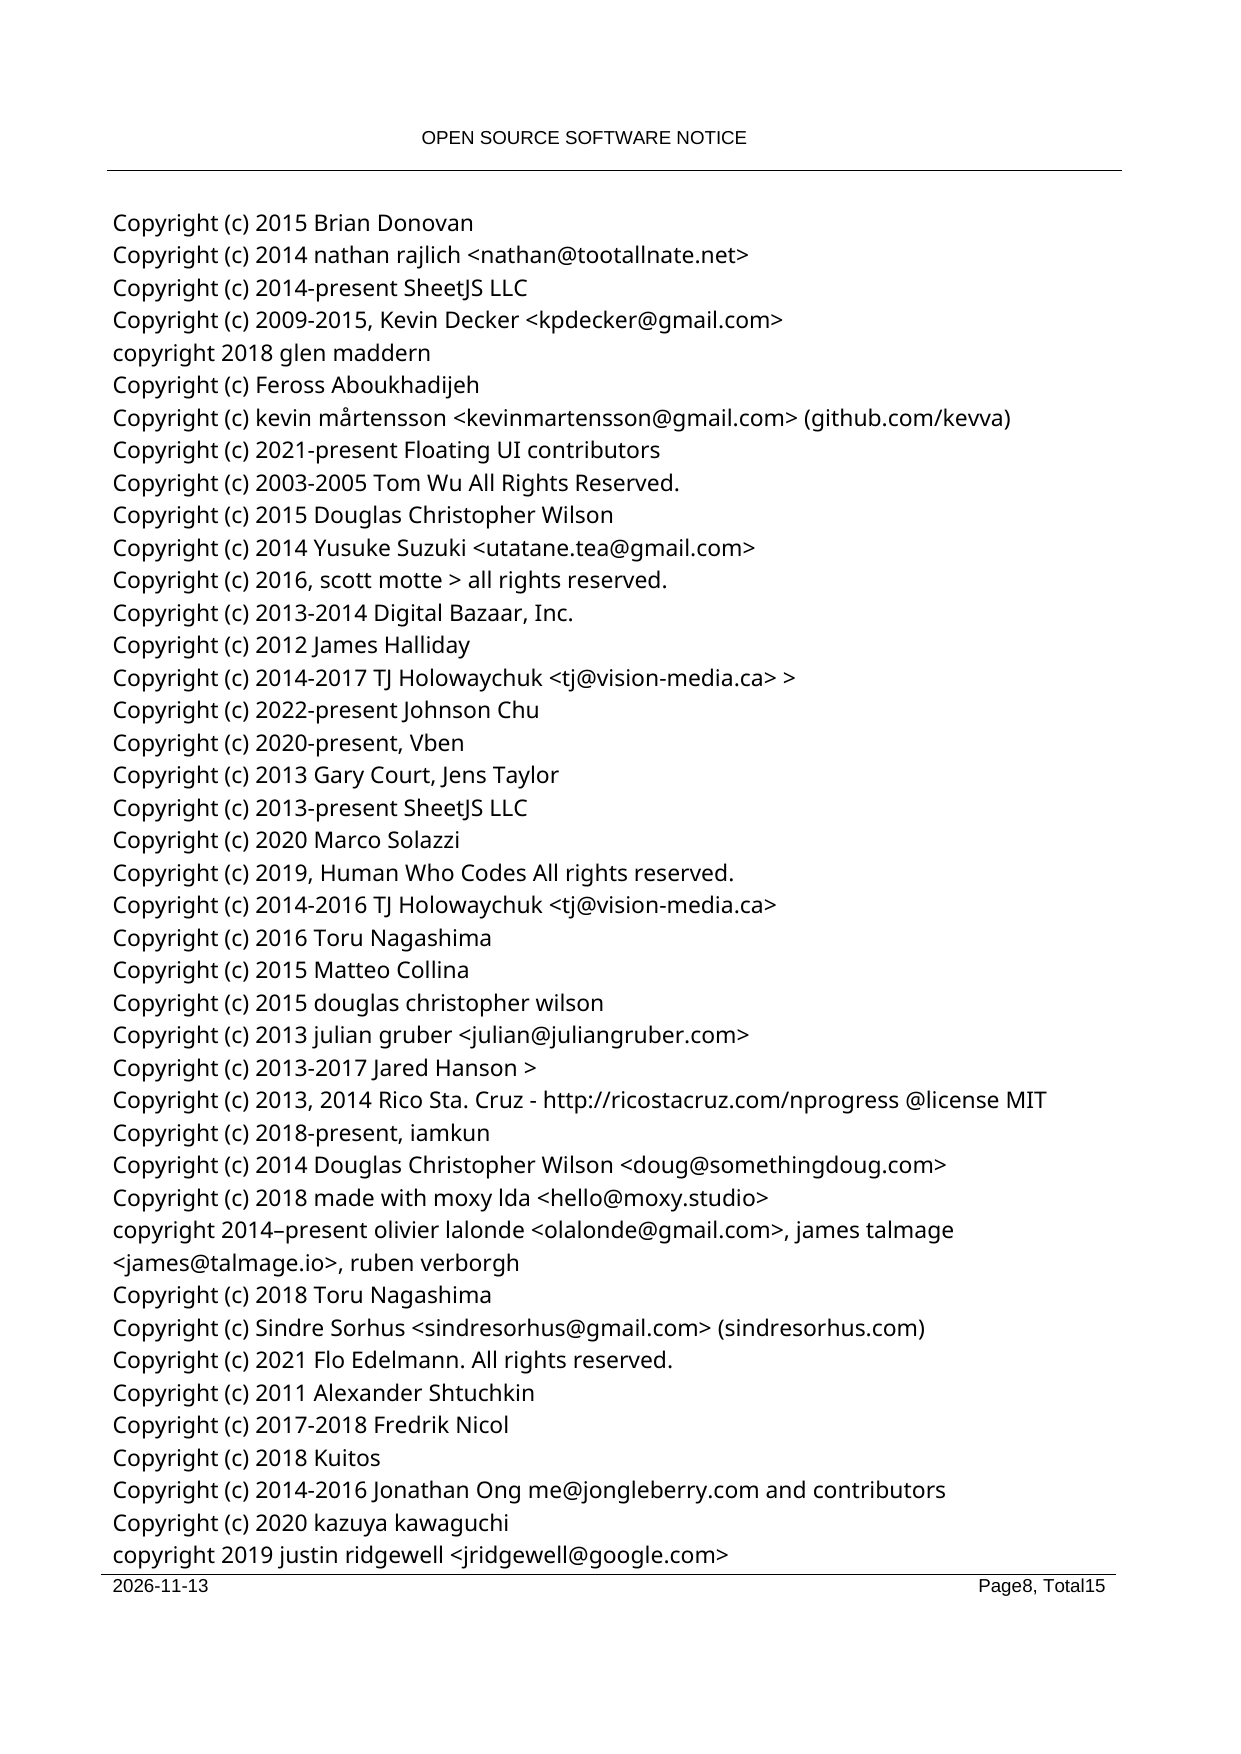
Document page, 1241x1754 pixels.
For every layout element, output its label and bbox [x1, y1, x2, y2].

text [112, 206, 1128, 1571]
